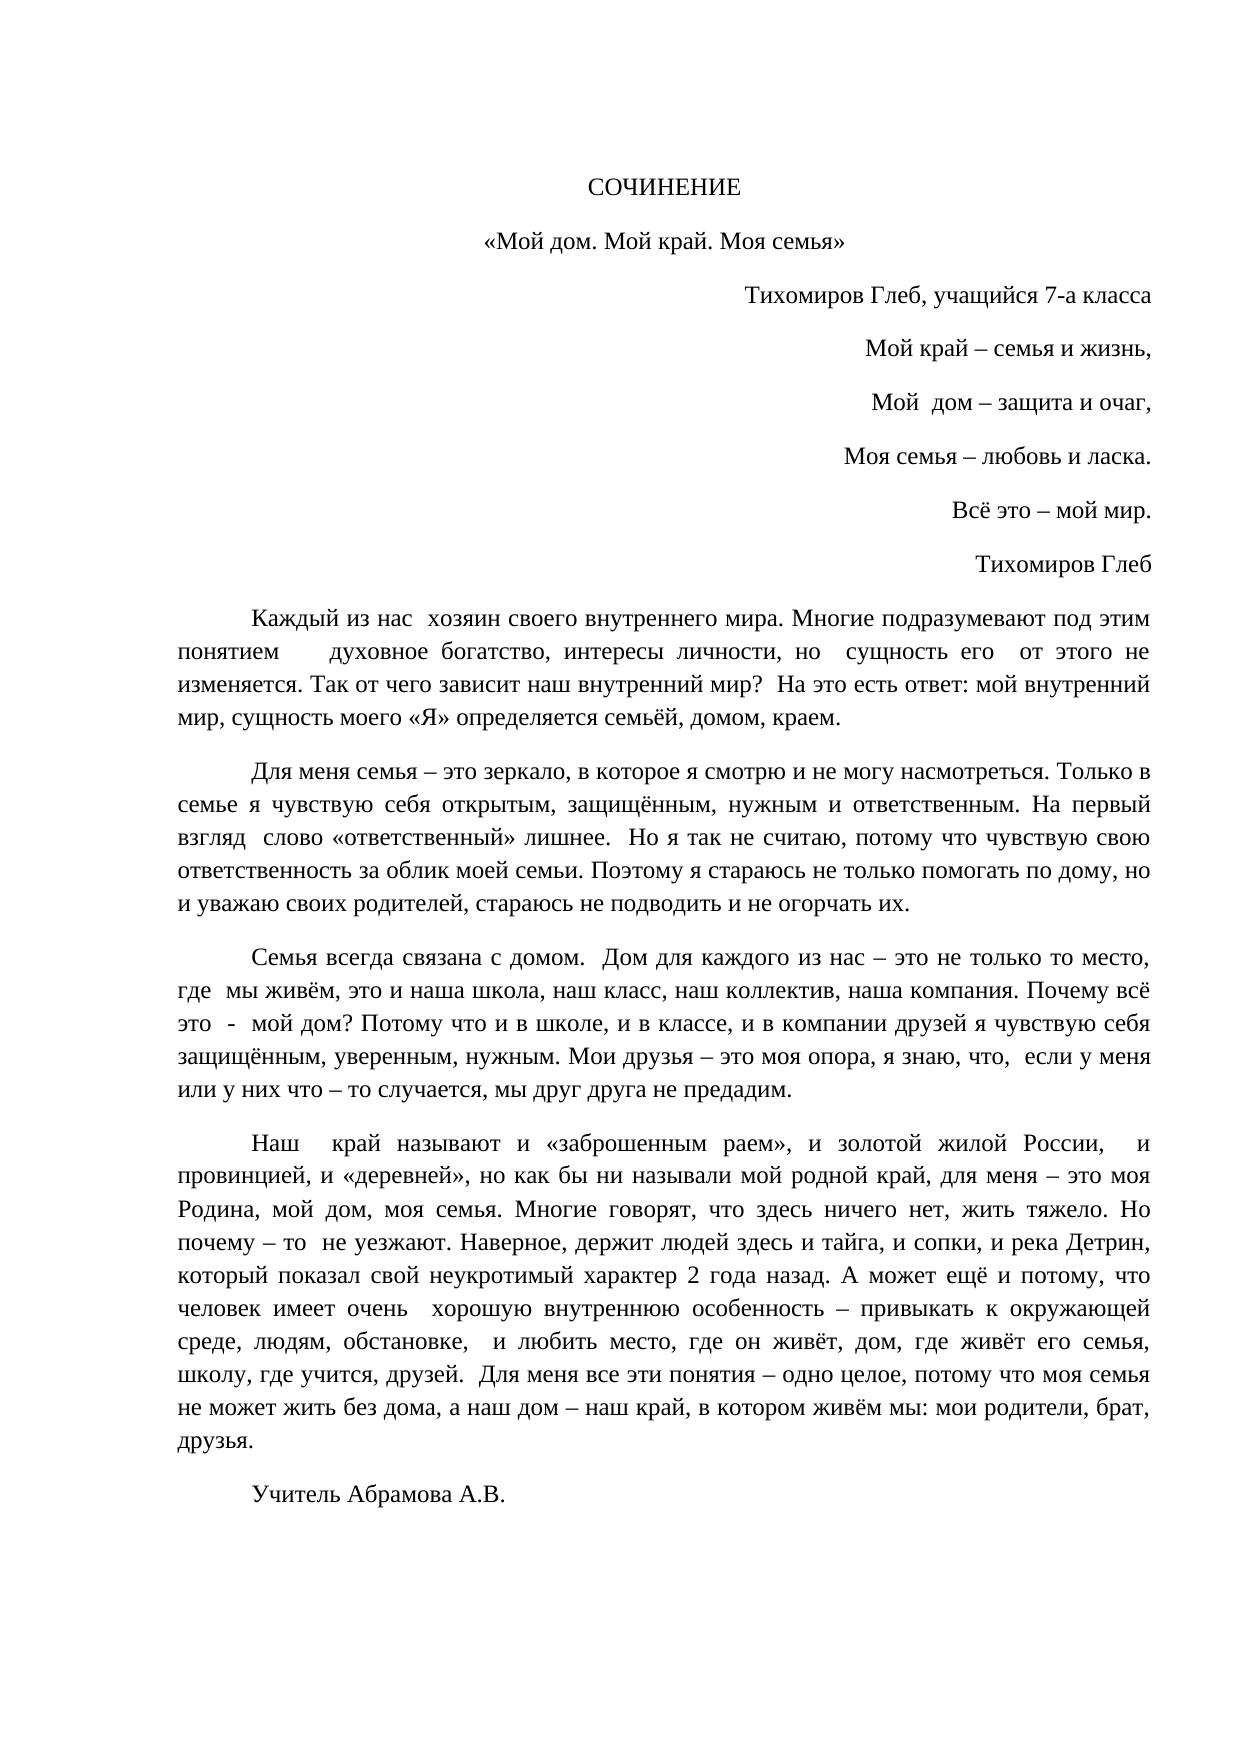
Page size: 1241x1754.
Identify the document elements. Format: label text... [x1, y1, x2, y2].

text «Мой дом. Мой край. Моя семья» [177, 226, 1152, 254]
text Учитель Абрамова А.В. [177, 1479, 1152, 1507]
text Семья всегда связана с домом. Дом для каждого из нас – это не только то место, где мы живём, это и наша школа, наш класс, наш коллектив, наша компания. Почему всё это - мой дом? Потому что и в школе, и в классе, и в компании друзей я чувствую себя защищённым, уверенным, нужным. Мои друзья – это моя опора, я знаю, что, если у меня или у них что – то случается, мы друг друга не предадим. [177, 942, 1152, 1102]
text Тихомиров Глеб [177, 549, 1152, 578]
text Тихомиров Глеб, учащийся 7-а класса [177, 280, 1152, 308]
text Каждый из нас хозяин своего внутреннего мира. Многие подразумевают под этим понятием духовное богатство, интересы личности, но сущность его от этого не изменяется. Так от чего зависит наш внутренний мир? На это есть ответ: мой внутренний мир, сущность моего «Я» определяется семьёй, домом, краем. [177, 603, 1152, 731]
text СОЧИНЕНИЕ [177, 172, 1152, 201]
text Мой край – семья и жизнь, [177, 333, 1152, 362]
text Моя семья – любовь и ласка. [177, 441, 1152, 470]
text Для меня семья – это зеркало, в которое я смотрю и не могу насмотреться. Только в семье я чувствую себя открытым, защищённым, нужным и ответственным. На первый взгляд слово «ответственный» лишнее. Но я так не считаю, потому что чувствую свою ответственность за облик моей семьи. Поэтому я стараюсь не только помогать по дому, но и уважаю своих родителей, стараюсь не подводить и не огорчать их. [177, 756, 1152, 917]
text Мой дом – защита и очаг, [177, 387, 1152, 416]
text Всё это – мой мир. [177, 495, 1152, 524]
text Наш край называют и «заброшенным раем», и золотой жилой России, и провинцией, и «деревней», но как бы ни называли мой родной край, для меня – это моя Родина, мой дом, моя семья. Многие говорят, что здесь ничего нет, жить тяжело. Но почему – то не уезжают. Наверное, держит людей здесь и тайга, и сопки, и река Детрин, который показал свой неукротимый характер 2 года назад. А может ещё и потому, что человек имеет очень хорошую внутреннюю особенность – привыкать к окружающей среде, людям, обстановке, и любить место, где он живёт, дом, где живёт его семья, школу, где учится, друзей. Для меня все эти понятия – одно целое, потому что моя семья не может жить без дома, а наш дом – наш край, в котором живём мы: мои родители, брат, друзья. [177, 1128, 1152, 1453]
